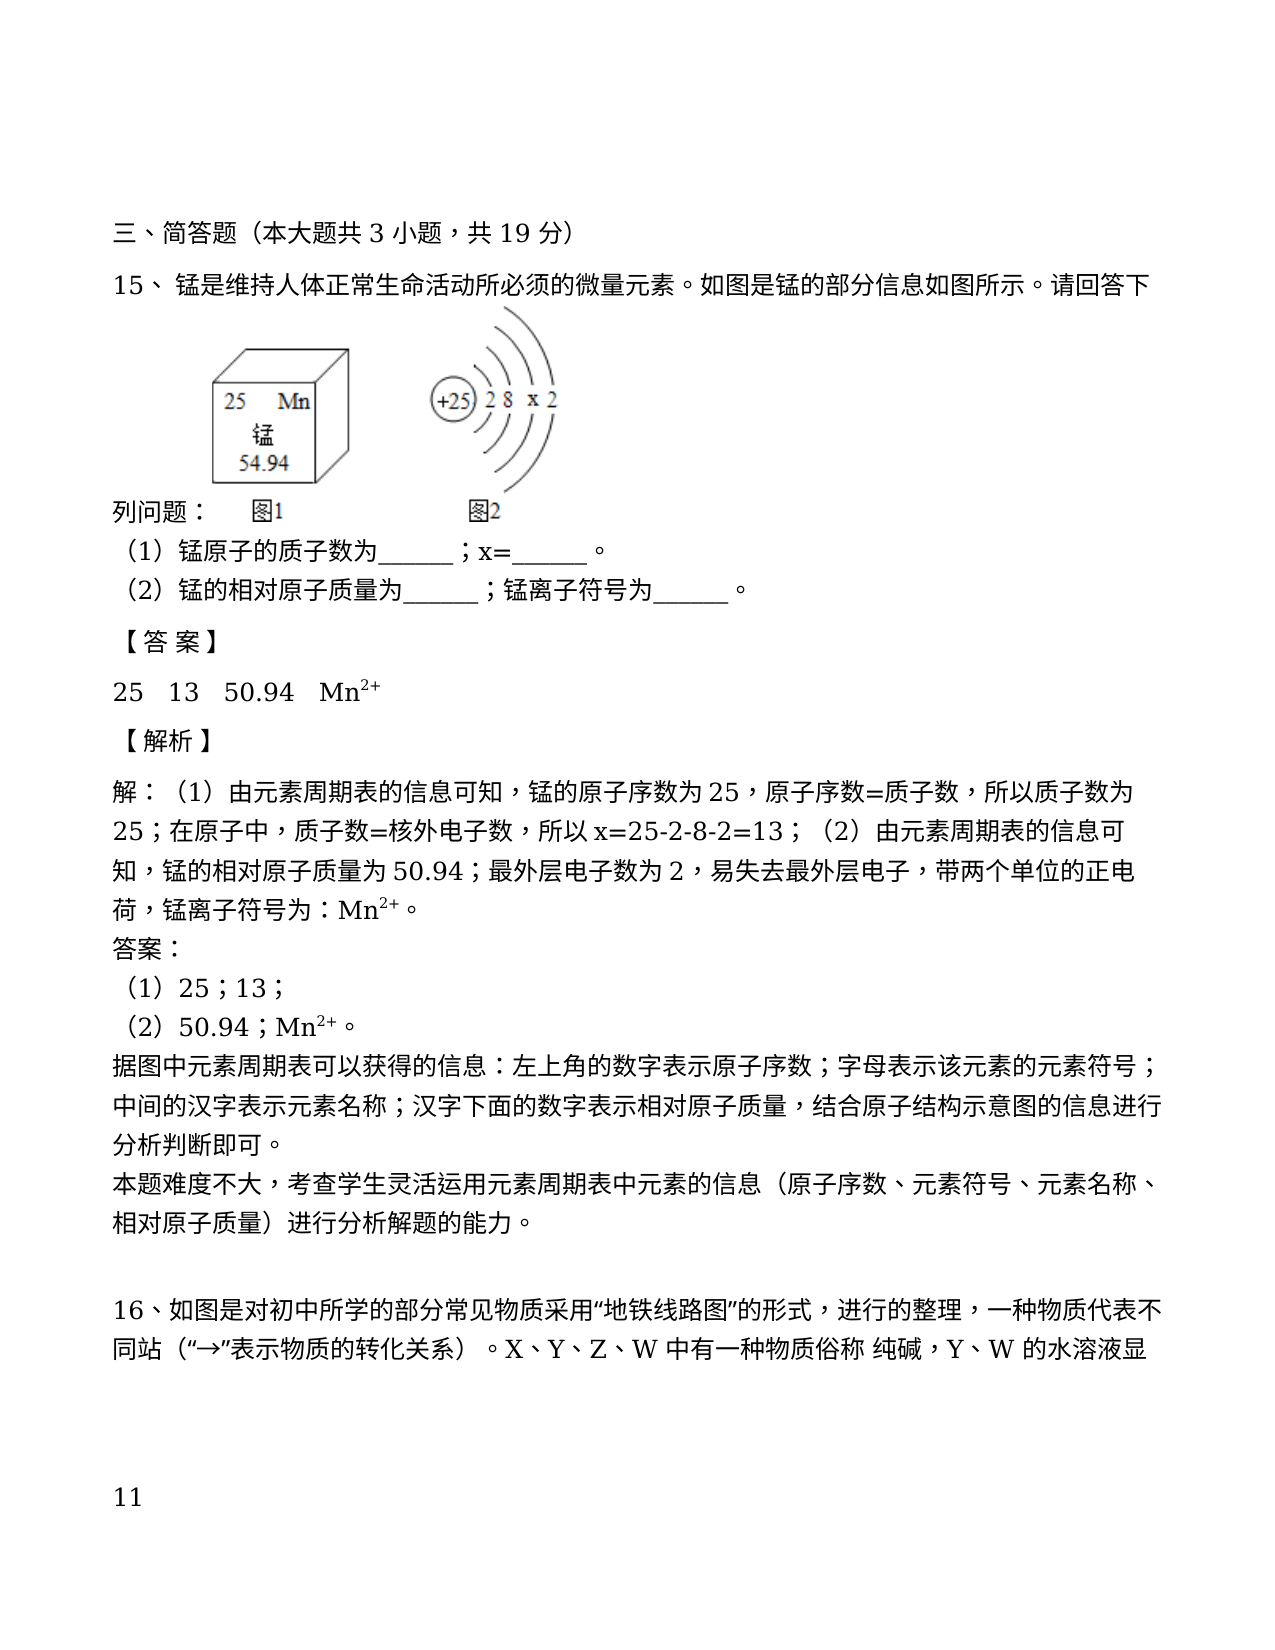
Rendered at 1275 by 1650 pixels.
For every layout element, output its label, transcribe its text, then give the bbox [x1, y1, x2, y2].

text 15、 锰是维持人体正常生命活动所必须的微量元素。如图是锰的部分信息如图所示。请回答下列问题： （1）锰原子的质子数为______；x=______。 （2）锰的相对原子质量为______；锰离子符号为______。 [112, 267, 1163, 607]
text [112, 1257, 1163, 1366]
text 三、简答题（本大题共 3 小题，共 19 分） [112, 216, 1163, 250]
picture [212, 306, 558, 522]
text 25 13 50.94 Mn2+ [112, 676, 1163, 706]
text 解：（1）由元素周期表的信息可知，锰的原子序数为25，原子序数=质子数，所以质子数为25；在原子中，质子数=核外电子数，所以x=25-2-8-2=13；（2）由元素周期表的信息可知，锰的相对原子质量为50.94；最外层电子数为2，易失去最外层电子，带两个单位的正电荷，锰离子符号为：Mn2+。 答案： （1）25；13； （2）50.94；Mn2+。 据图中元素周期表可以获得的信息：左上角的数字表示原子序数；字母表示该元素的元素符号；中间的汉字表示元素名称；汉字下面的数字表示相对原子质量，结合原子结构示意图的信息进行分析判断即可。 本题难度不大，考查学生灵活运用元素周期表中元素的信息（原子序数、元素符号、元素名称、相对原子质量）进行分析解题的能力。 [112, 775, 1163, 1240]
text 【 解析 】 [112, 723, 1163, 757]
text 【 答 案 】 [112, 624, 1163, 658]
